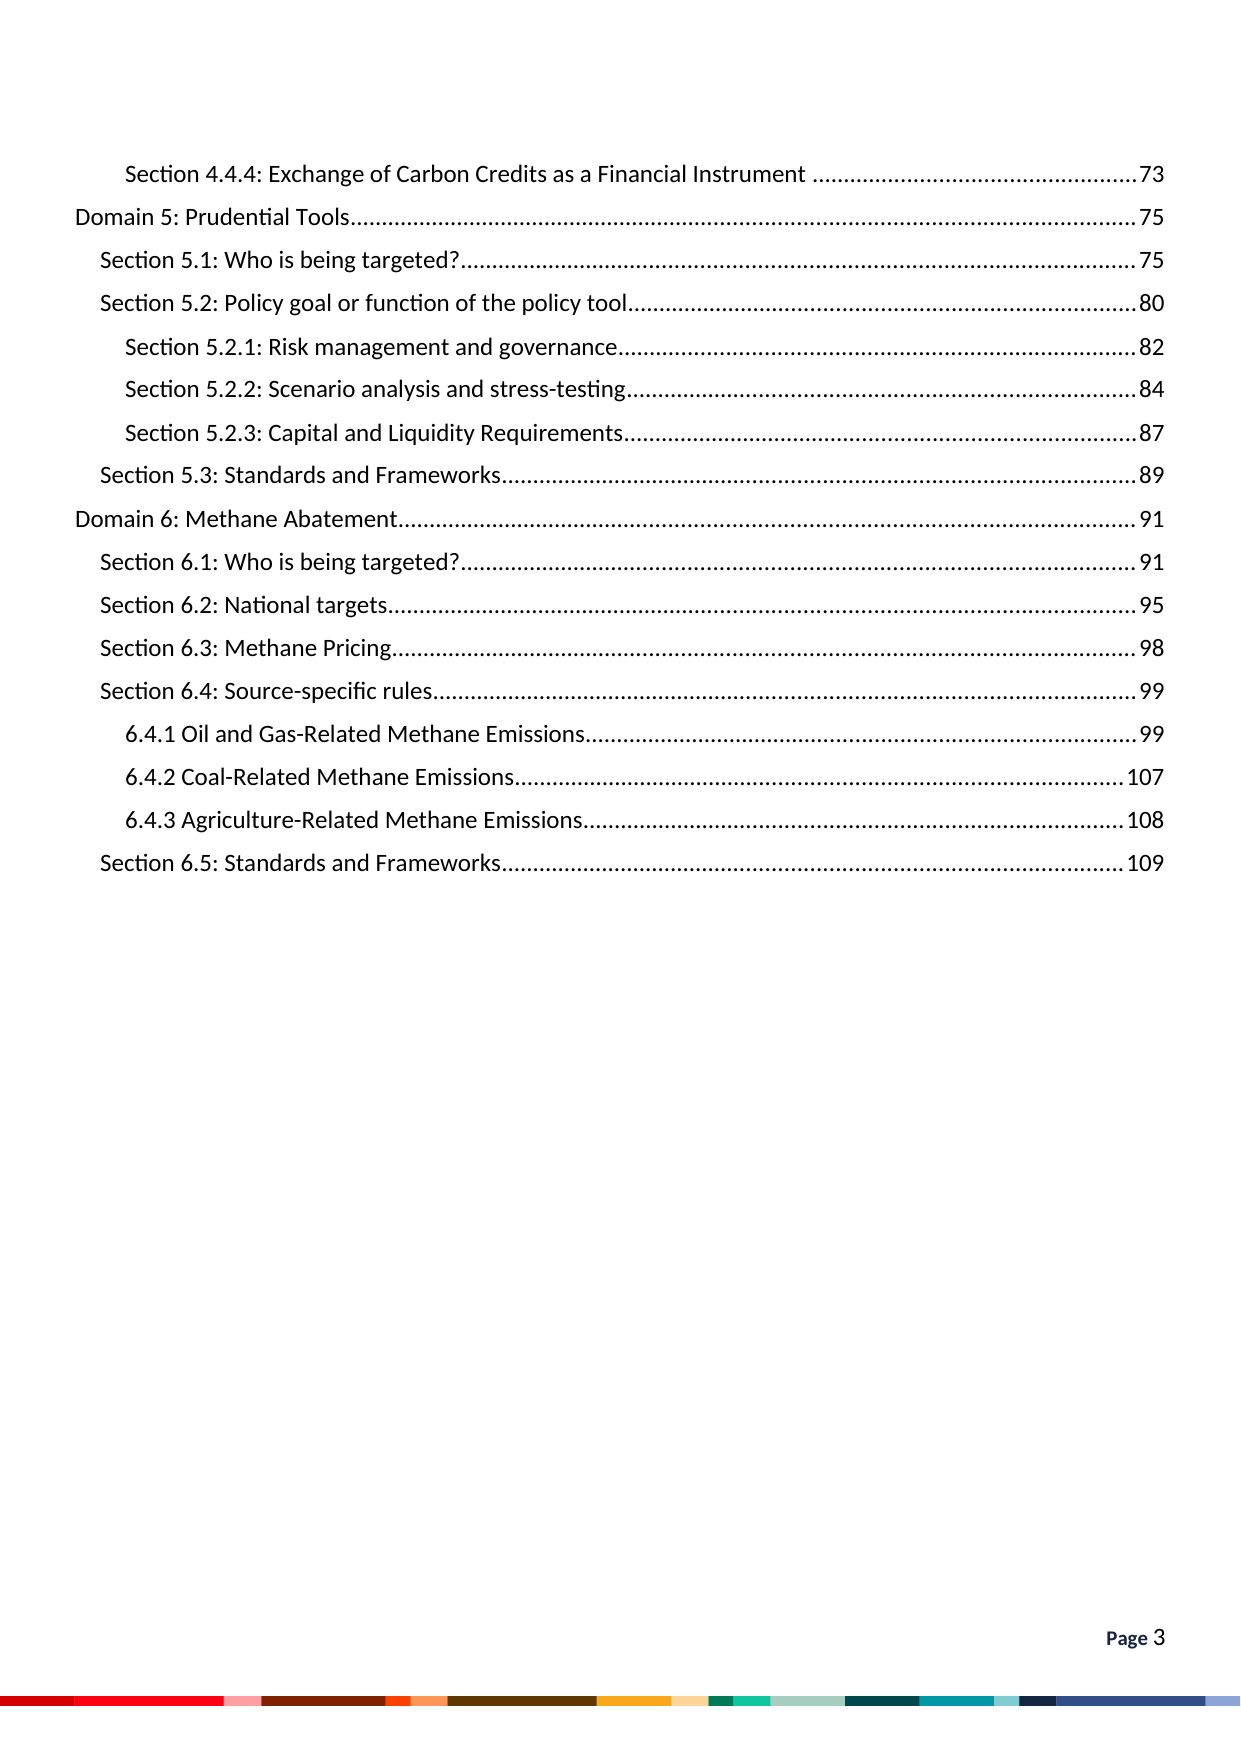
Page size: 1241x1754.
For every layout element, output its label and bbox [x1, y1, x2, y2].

picture [0, 1696, 1241, 1706]
